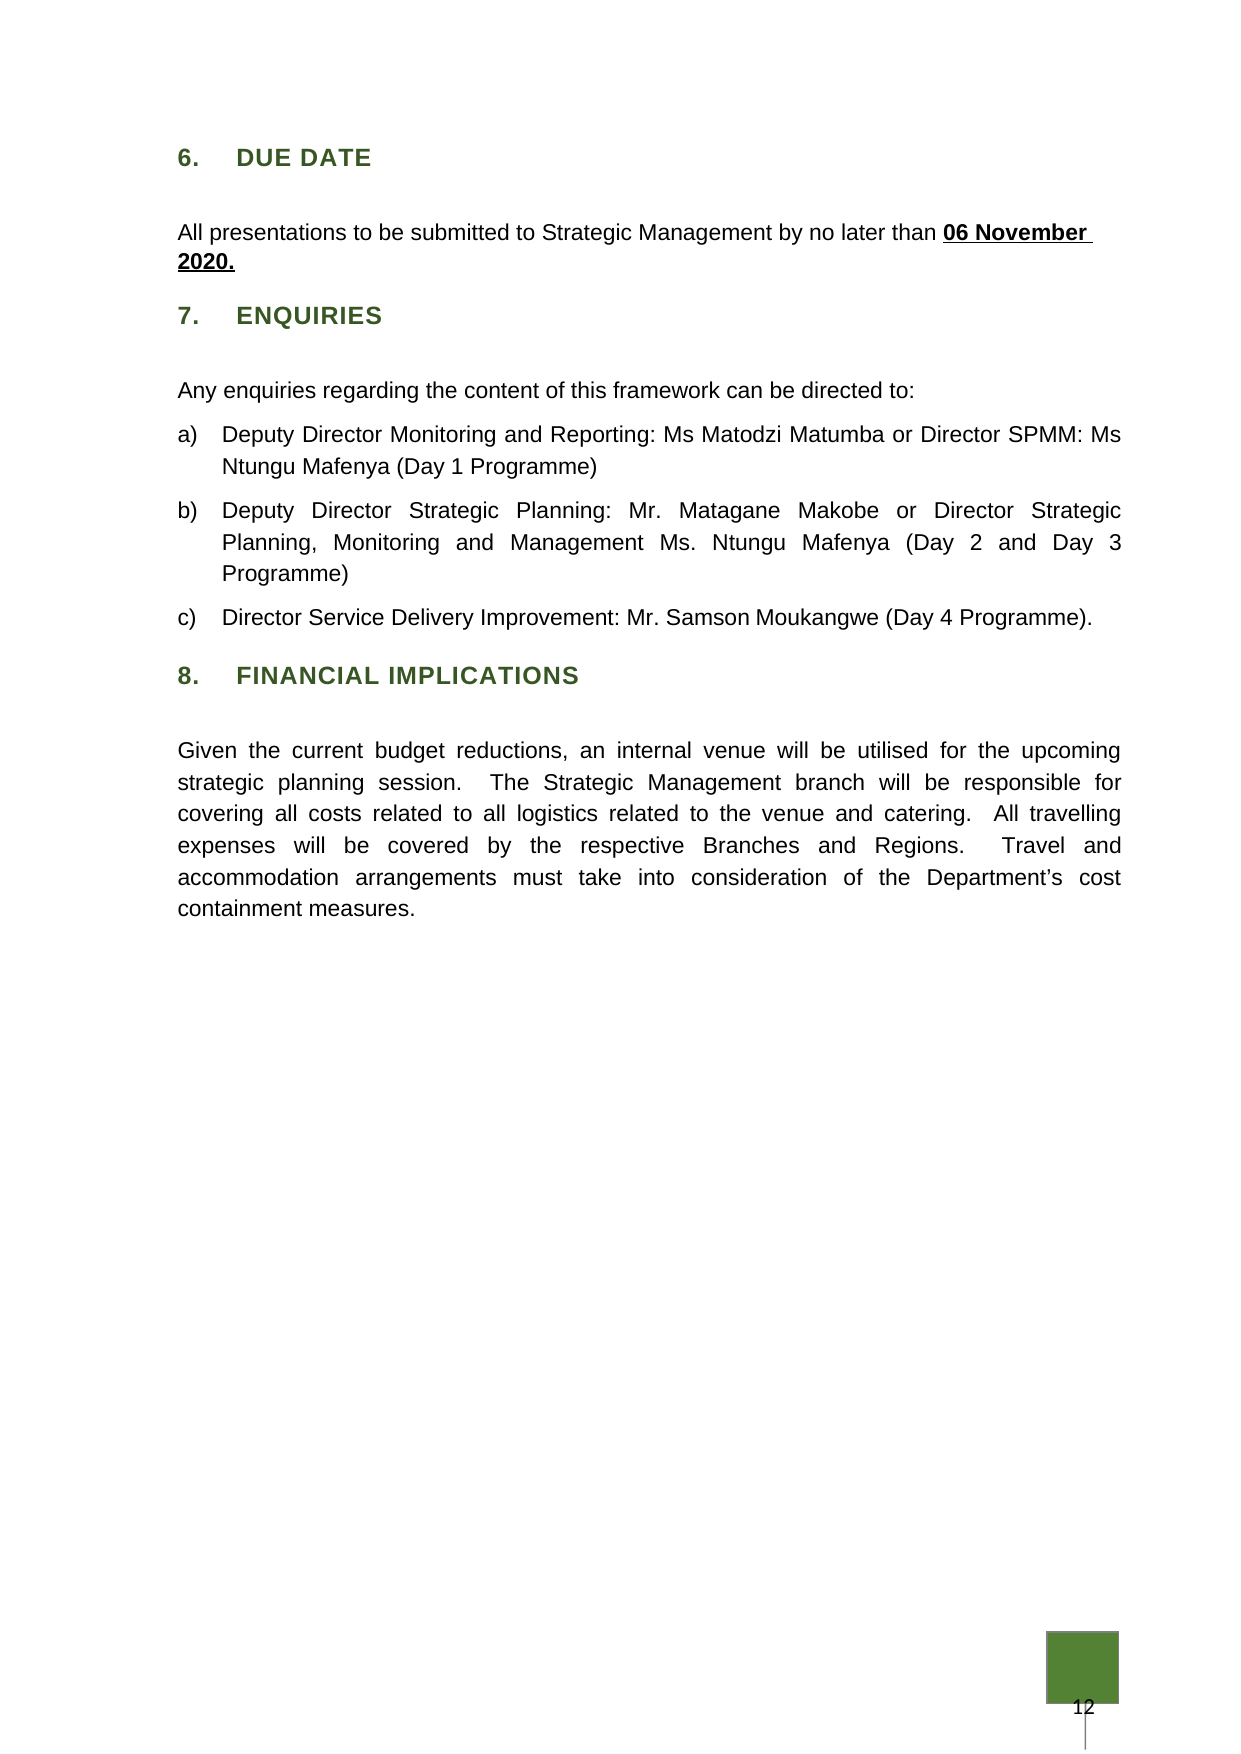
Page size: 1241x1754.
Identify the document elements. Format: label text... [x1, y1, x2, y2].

subtitle ENQUIRIES [177, 301, 1122, 330]
subtitle FINANCIAL IMPLICATIONS [177, 661, 1122, 690]
list Deputy Director Monitoring and Reporting: Ms Matodzi Matumba or Director SPMM: Ms Ntungu Mafenya (Day 1 Programme) [177, 421, 1122, 479]
text Given the current budget reductions, an internal venue will be utilised for the upcoming strategic planning session. The Strategic Management branch will be responsible for covering all costs related to all logistics related to the venue and catering. All travelling expenses will be covered by the respective Branches and Regions. Travel and accommodation arrangements must take into consideration of the Department’s cost containment measures. [177, 737, 1122, 921]
list Deputy Director Strategic Planning: Mr. Matagane Makobe or Director Strategic Planning, Monitoring and Management Ms. Ntungu Mafenya (Day 2 and Day 3 Programme) [177, 497, 1122, 586]
subtitle DUE DATE [177, 143, 1122, 172]
list Director Service Delivery Improvement: Mr. Samson Moukangwe (Day 4 Programme). [177, 604, 1122, 631]
text All presentations to be submitted to Strategic Management by no later than 06 November 2020. [177, 219, 1122, 274]
text Any enquiries regarding the content of this framework can be directed to: [177, 377, 1122, 404]
